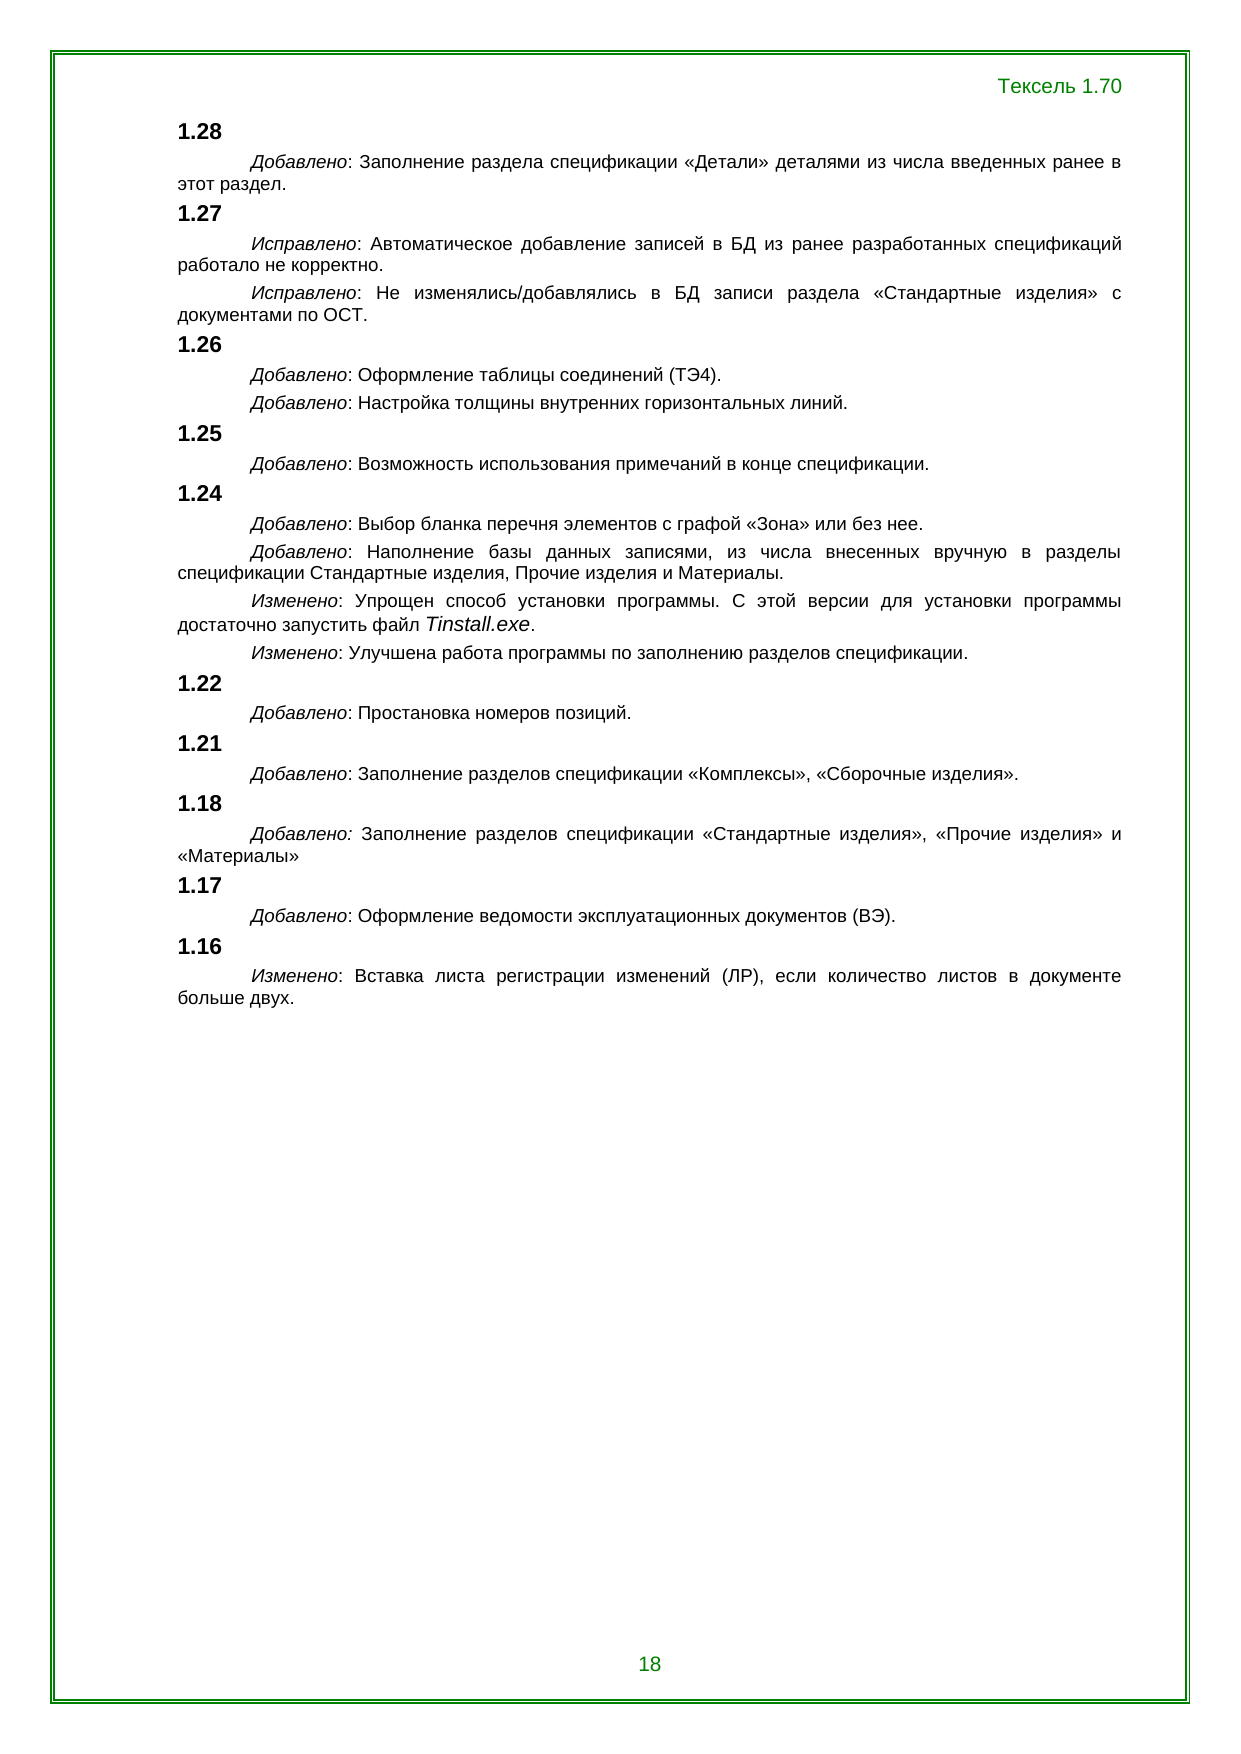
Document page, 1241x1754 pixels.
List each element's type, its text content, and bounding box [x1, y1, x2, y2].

text 1.18 [177, 790, 1122, 817]
text Исправлено: Не изменялись/добавлялись в БД записи раздела «Стандартные изделия» с документами по ОСТ. [177, 282, 1122, 325]
text Добавлено: Простановка номеров позиций. [177, 702, 1122, 724]
text Добавлено: Настройка толщины внутренних горизонтальных линий. [177, 392, 1122, 413]
text 1.27 [177, 200, 1122, 226]
text 1.17 [177, 872, 1122, 899]
text Добавлено: Оформление ведомости эксплуатационных документов (ВЭ). [177, 905, 1122, 926]
text Добавлено: Заполнение раздела спецификации «Детали» деталями из числа введенных ранее в этот раздел. [177, 151, 1122, 194]
text 1.25 [177, 420, 1122, 446]
text Добавлено: Оформление таблицы соединений (ТЭ4). [177, 364, 1122, 386]
text Изменено: Вставка листа регистрации изменений (ЛР), если количество листов в документе больше двух. [177, 965, 1122, 1008]
text Добавлено: Заполнение разделов спецификации «Стандартные изделия», «Прочие изделия» и «Материалы» [177, 823, 1122, 866]
text Изменено: Упрощен способ установки программы. С этой версии для установки программы достаточно запустить файл Tinstall.exe. [177, 590, 1122, 635]
text Добавлено: Выбор бланка перечня элементов с графой «Зона» или без нее. [177, 513, 1122, 534]
text Добавлено: Возможность использования примечаний в конце спецификации. [177, 452, 1122, 474]
text Добавлено: Наполнение базы данных записями, из числа внесенных вручную в разделы спецификации Стандартные изделия, Прочие изделия и Материалы. [177, 541, 1122, 584]
text Исправлено: Автоматическое добавление записей в БД из ранее разработанных спецификаций работало не корректно. [177, 233, 1122, 276]
text 1.16 [177, 933, 1122, 959]
text 1.21 [177, 730, 1122, 756]
text Изменено: Улучшена работа программы по заполнению разделов спецификации. [177, 642, 1122, 663]
text 1.26 [177, 331, 1122, 358]
text 1.28 [177, 118, 1122, 144]
text Добавлено: Заполнение разделов спецификации «Комплексы», «Сборочные изделия». [177, 762, 1122, 784]
text 1.22 [177, 669, 1122, 696]
text 1.24 [177, 480, 1122, 506]
